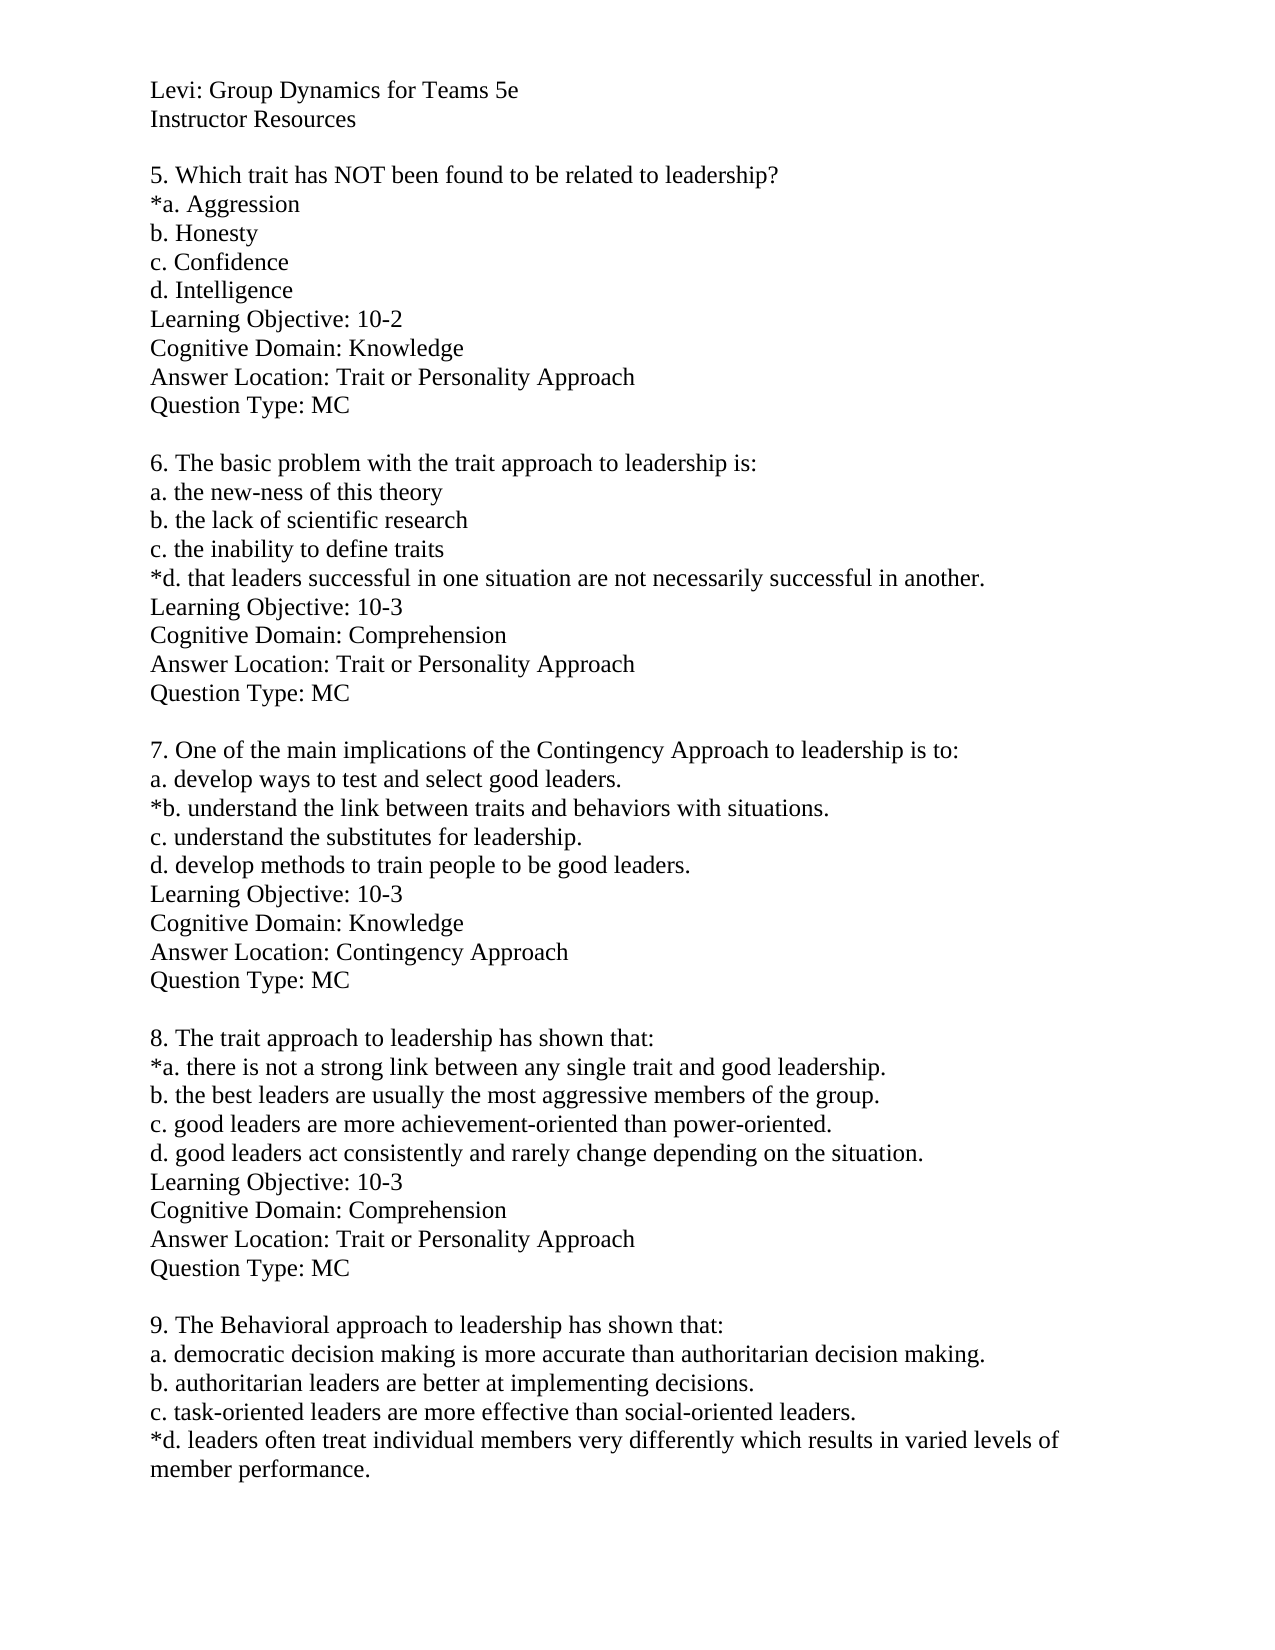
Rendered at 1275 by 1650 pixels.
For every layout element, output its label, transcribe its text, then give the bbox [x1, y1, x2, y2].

text Learning Objective: 10-3 [150, 592, 1125, 621]
text d. good leaders act consistently and rarely change depending on the situation. [150, 1138, 1125, 1167]
text Answer Location: Trait or Personality Approach [150, 649, 1125, 678]
text c. task-oriented leaders are more effective than social-oriented leaders. [150, 1397, 1125, 1426]
text 6. The basic problem with the trait approach to leadership is: [150, 448, 1125, 477]
text Question Type: MC [150, 678, 1125, 707]
text 8. The trait approach to leadership has shown that: [150, 1023, 1125, 1052]
text Question Type: MC [150, 966, 1125, 994]
text 9. The Behavioral approach to leadership has shown that: [150, 1311, 1125, 1339]
text b. authoritarian leaders are better at implementing decisions. [150, 1368, 1125, 1397]
text c. Confidence [150, 247, 1125, 276]
text Question Type: MC [150, 391, 1125, 419]
text *d. leaders often treat individual members very differently which results in varied levels of member performance. [150, 1426, 1125, 1483]
text Cognitive Domain: Knowledge [150, 908, 1125, 937]
text Answer Location: Trait or Personality Approach [150, 362, 1125, 391]
text b. the lack of scientific research [150, 506, 1125, 534]
text c. the inability to define traits [150, 534, 1125, 563]
text a. democratic decision making is more accurate than authoritarian decision making. [150, 1339, 1125, 1368]
text Learning Objective: 10-3 [150, 879, 1125, 908]
text Learning Objective: 10-2 [150, 304, 1125, 333]
text a. develop ways to test and select good leaders. [150, 764, 1125, 793]
text Cognitive Domain: Comprehension [150, 1196, 1125, 1224]
text *b. understand the link between traits and behaviors with situations. [150, 793, 1125, 822]
text b. the best leaders are usually the most aggressive members of the group. [150, 1081, 1125, 1109]
text d. Intelligence [150, 276, 1125, 304]
text 7. One of the main implications of the Contingency Approach to leadership is to: [150, 736, 1125, 764]
text c. understand the substitutes for leadership. [150, 822, 1125, 851]
text c. good leaders are more achievement-oriented than power-oriented. [150, 1109, 1125, 1138]
text d. develop methods to train people to be good leaders. [150, 851, 1125, 879]
text Cognitive Domain: Comprehension [150, 621, 1125, 649]
text *a. there is not a strong link between any single trait and good leadership. [150, 1052, 1125, 1081]
text 5. Which trait has NOT been found to be related to leadership? [150, 161, 1125, 189]
text Cognitive Domain: Knowledge [150, 333, 1125, 362]
text *a. Aggression [150, 189, 1125, 218]
text Learning Objective: 10-3 [150, 1167, 1125, 1196]
text *d. that leaders successful in one situation are not necessarily successful in another. [150, 563, 1125, 592]
text Answer Location: Contingency Approach [150, 937, 1125, 966]
text b. Honesty [150, 218, 1125, 247]
text a. the new-ness of this theory [150, 477, 1125, 506]
text Answer Location: Trait or Personality Approach [150, 1224, 1125, 1253]
text Question Type: MC [150, 1253, 1125, 1282]
